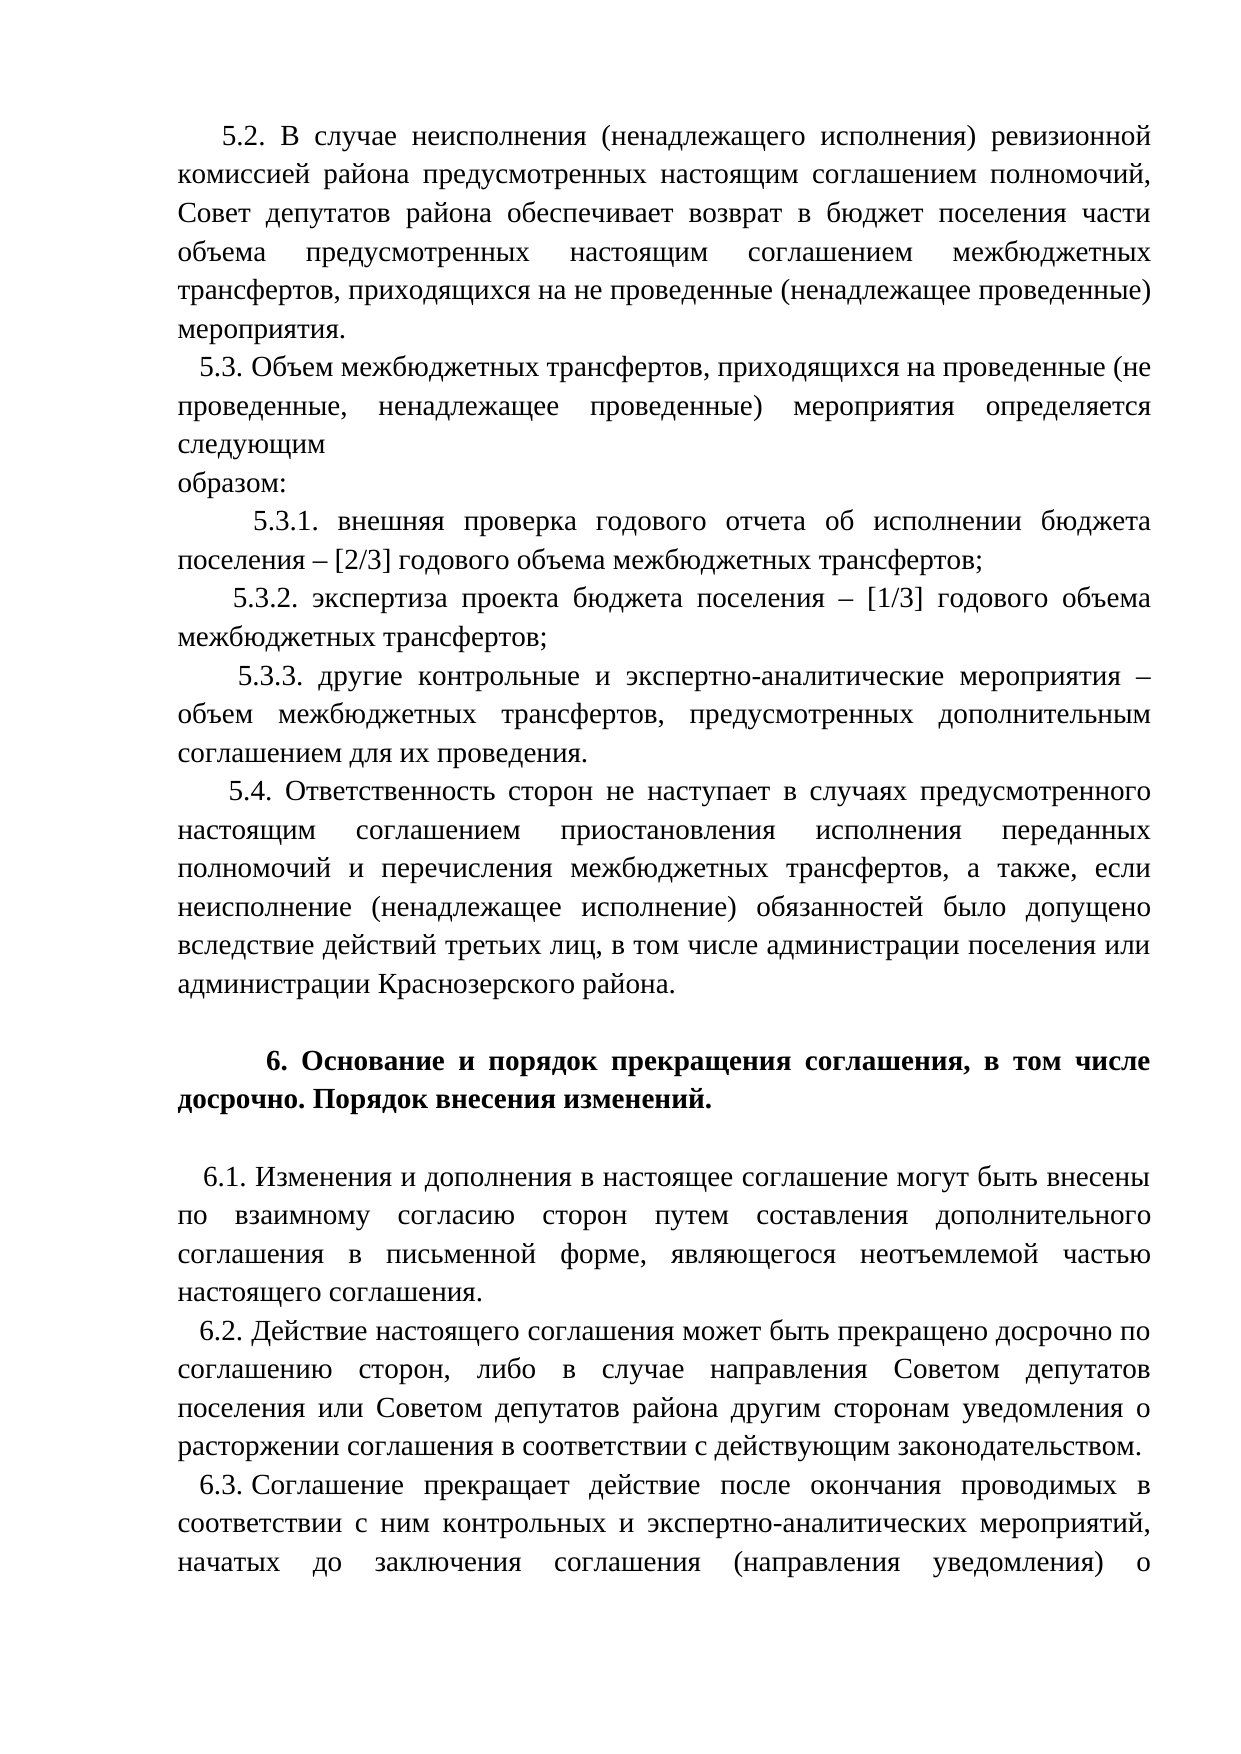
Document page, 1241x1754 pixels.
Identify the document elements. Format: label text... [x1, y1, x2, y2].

text 6. Основание и порядок прекращения соглашения, в том числе досрочно. Порядок внесения изменений. [177, 1043, 1152, 1115]
text образом: [177, 465, 1152, 498]
text 6.1. Изменения и дополнения в настоящее соглашение могут быть внесены по взаимному согласию сторон путем составления дополнительного соглашения в письменной форме, являющегося неотъемлемой частью настоящего соглашения. [177, 1159, 1152, 1308]
text 5.3.1. внешняя проверка годового отчета об исполнении бюджета поселения – [2/3] годового объема межбюджетных трансфертов; [177, 503, 1152, 576]
text 5.3. Объем межбюджетных трансфертов, приходящихся на проведенные (не проведенные, ненадлежащее проведенные) мероприятия определяется следующим [177, 349, 1152, 460]
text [177, 1467, 1152, 1578]
text 5.2. В случае неисполнения (ненадлежащего исполнения) ревизионной комиссией района предусмотренных настоящим соглашением полномочий, Совет депутатов района обеспечивает возврат в бюджет поселения части объема предусмотренных настоящим соглашением межбюджетных трансфертов, приходящихся на не проведенные (ненадлежащее проведенные) мероприятия. [177, 118, 1152, 344]
text 5.4. Ответственность сторон не наступает в случаях предусмотренного настоящим соглашением приостановления исполнения переданных полномочий и перечисления межбюджетных трансфертов, а также, если неисполнение (ненадлежащее исполнение) обязанностей было допущено вследствие действий третьих лиц, в том числе администрации поселения или администрации Краснозерского района. [177, 773, 1152, 999]
text 5.3.3. другие контрольные и экспертно-аналитические мероприятия – объем межбюджетных трансфертов, предусмотренных дополнительным соглашением для их проведения. [177, 658, 1152, 768]
text 6.2. Действие настоящего соглашения может быть прекращено досрочно по соглашению сторон, либо в случае направления Советом депутатов поселения или Советом депутатов района другим сторонам уведомления о расторжении соглашения в соответствии с действующим законодательством. [177, 1313, 1152, 1462]
text 5.3.2. экспертиза проекта бюджета поселения – [1/3] годового объема межбюджетных трансфертов; [177, 581, 1152, 653]
